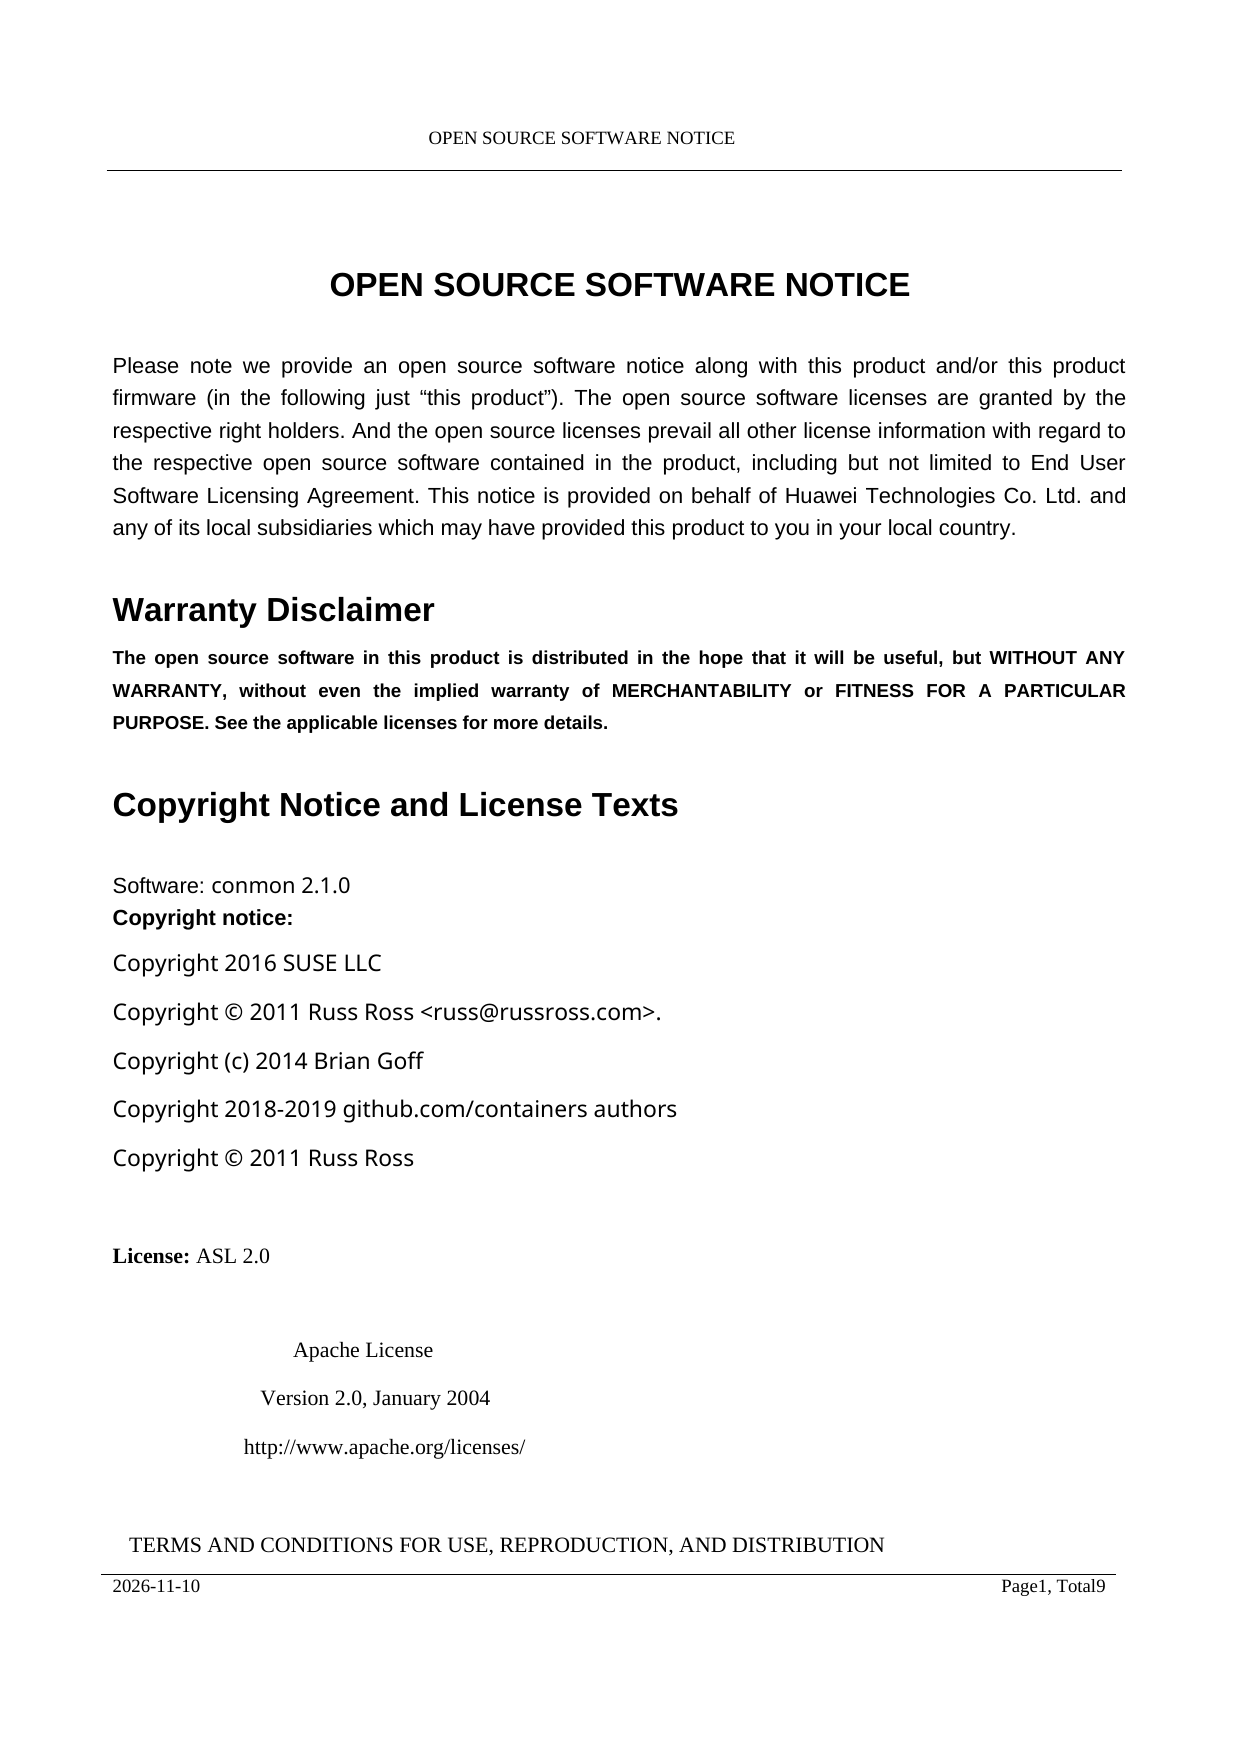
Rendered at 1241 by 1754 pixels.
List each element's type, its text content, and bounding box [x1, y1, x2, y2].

text The open source software in this product is distributed in the hope that it will be useful, but WITHOUT ANY WARRANTY, without even the implied warranty of MERCHANTABILITY or FITNESS FOR A PARTICULAR PURPOSE. See the applicable licenses for more details. [112, 641, 1128, 739]
text Copyright Notice and License Texts [112, 771, 1128, 836]
text Please note we provide an open source software notice along with this product and/or this product firmware (in the following just “this product”). The open source software licenses are granted by the respective right holders. And the open source licenses prevail all other license information with regard to the respective open source software contained in the product, including but not limited to End User Software Licensing Agreement. This notice is provided on behalf of Huawei Technologies Co. Ltd. and any of its local subsidiaries which may have provided this product to you in your local country. [112, 349, 1128, 544]
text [112, 1284, 1128, 1560]
text OPEN SOURCE SOFTWARE NOTICE [112, 251, 1128, 316]
text Copyright 2016 SUSE LLC Copyright © 2011 Russ Ross <russ@russross.com>. Copyright (c) 2014 Brian Goff Copyright 2018-2019 github.com/containers authors Copyright © 2011 Russ Ross [112, 947, 1128, 1223]
text Software: conmon 2.1.0 [112, 869, 1128, 901]
text Copyright notice: [112, 901, 1128, 934]
text Warranty Disclaimer [112, 576, 1128, 641]
text License: ASL 2.0 [112, 1239, 1128, 1272]
